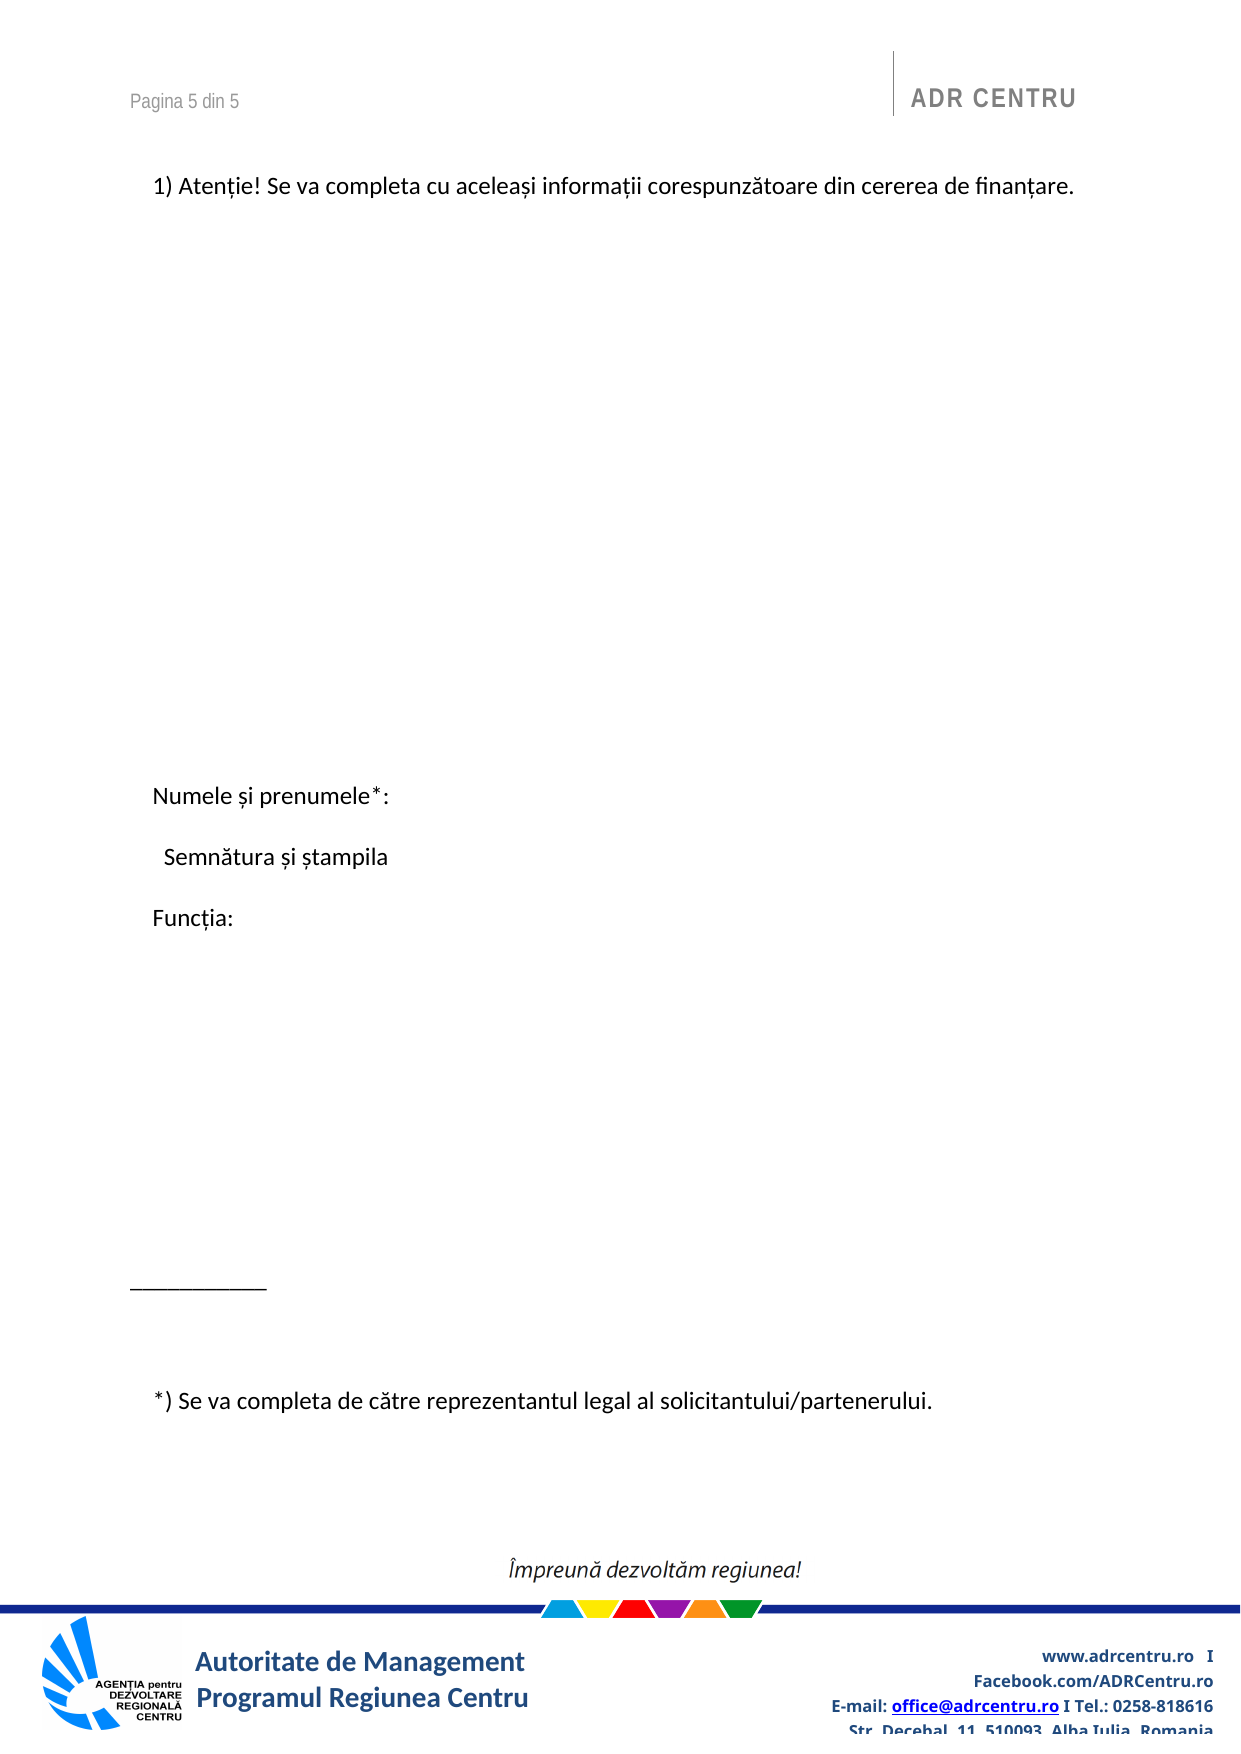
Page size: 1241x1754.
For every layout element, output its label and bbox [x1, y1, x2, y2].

picture [574, 1600, 1241, 1618]
picture [495, 1556, 814, 1583]
picture [0, 1600, 550, 1730]
